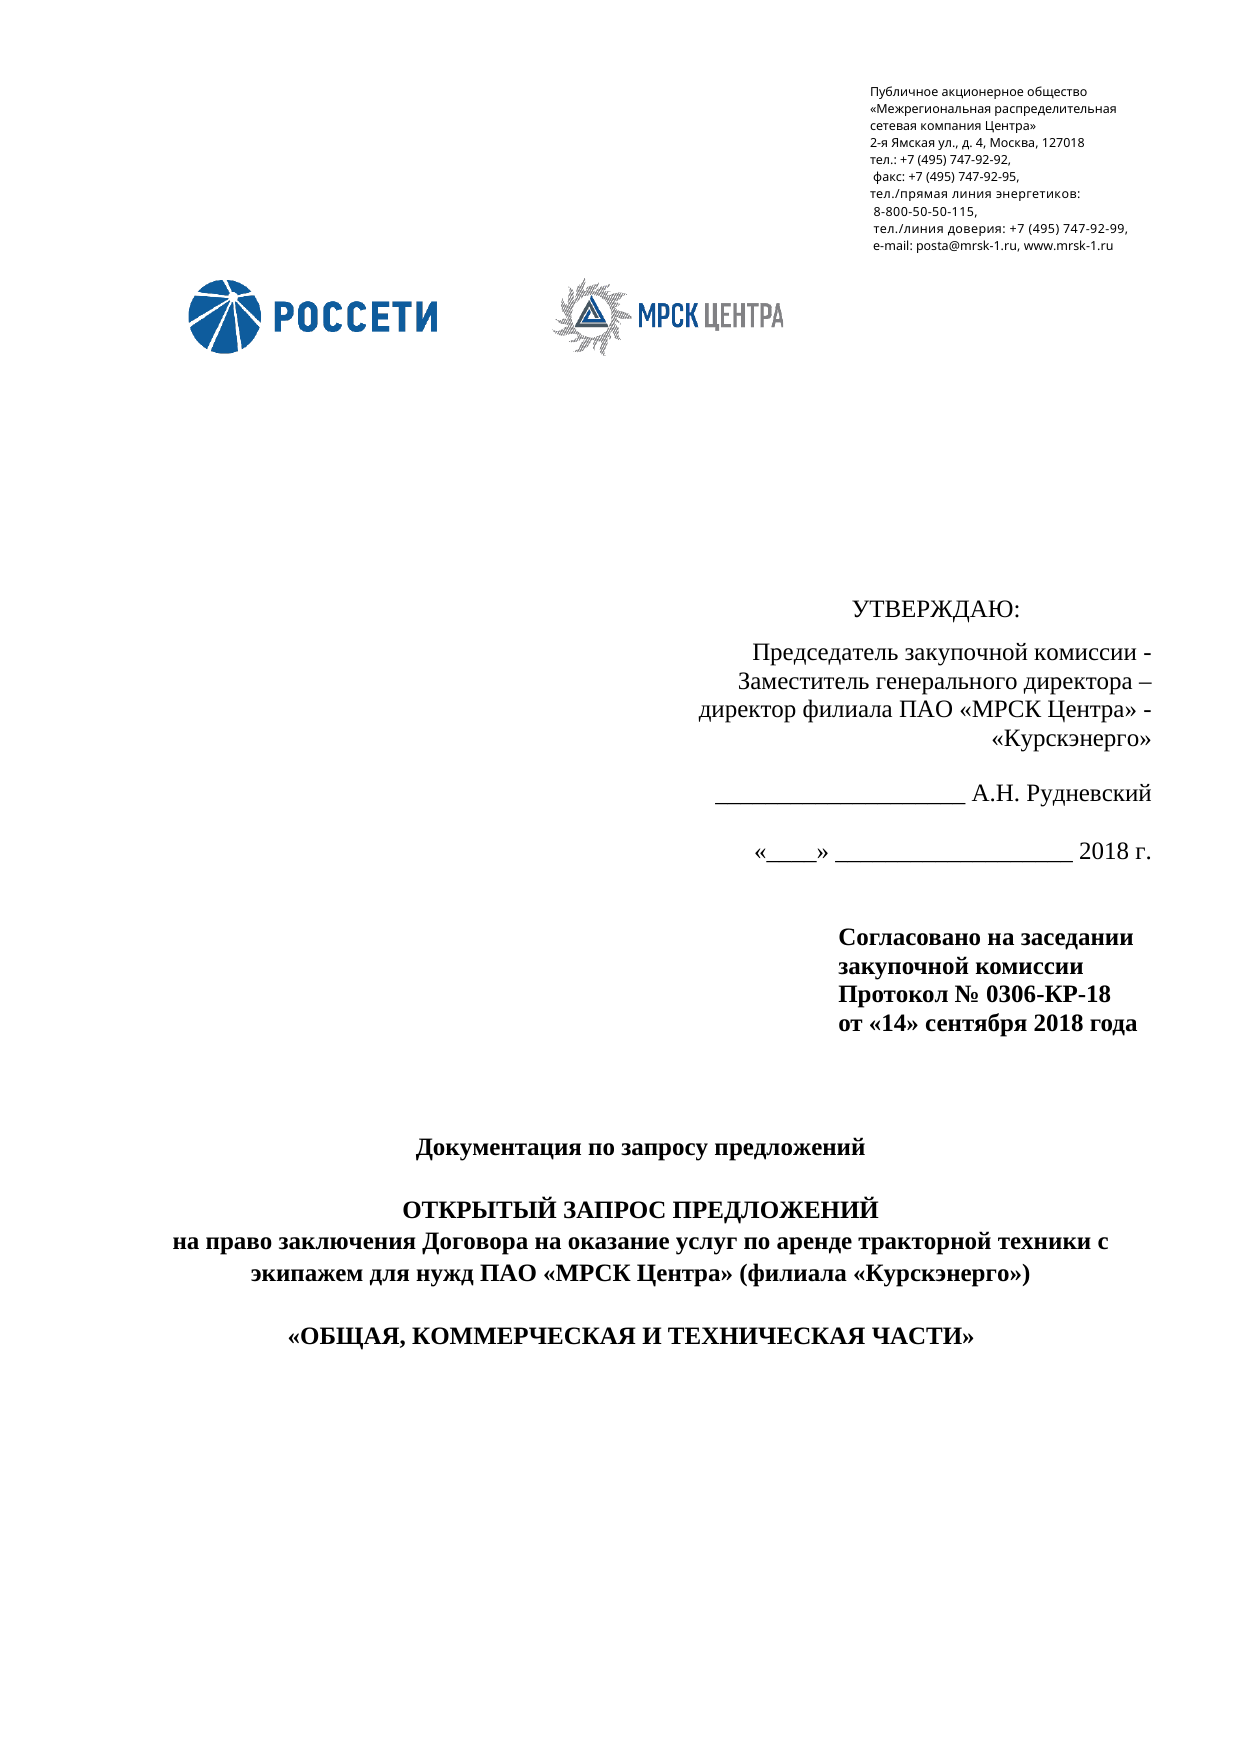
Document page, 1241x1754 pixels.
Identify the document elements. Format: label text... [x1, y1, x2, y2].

text Согласовано на заседании [838, 922, 1152, 951]
text на право заключения Договора на оказание услуг по аренде тракторной техники с экипажем для нужд ПАО «МРСК Центра» (филиала «Курскэнерго») [129, 1226, 1152, 1287]
text «Курскэнерго» [129, 723, 1152, 752]
text от «14» сентября 2018 года [838, 1008, 1152, 1037]
text Заместитель генерального директора – [129, 666, 1152, 694]
picture [188, 278, 784, 356]
text «____» ___________________ 2018 г. [720, 836, 1152, 864]
text ____________________ А.Н. Рудневский [129, 778, 1152, 807]
text директор филиала ПАО «МРСК Центра» - [129, 694, 1152, 723]
text закупочной комиссии [838, 951, 1152, 979]
text ОТКРЫТЫЙ ЗАПРОС ПРЕДЛОЖЕНИЙ [129, 1195, 1152, 1224]
text Протокол № 0306-КР-18 [838, 979, 1152, 1008]
text Председатель закупочной комиссии - [129, 637, 1152, 666]
text «ОБЩАЯ, КОММЕРЧЕСКАЯ и техническая ЧАСТИ» [73, 1321, 1183, 1350]
text УТВЕРЖДАЮ: [720, 594, 1152, 623]
text Документация по запросу предложений [129, 1132, 1152, 1161]
